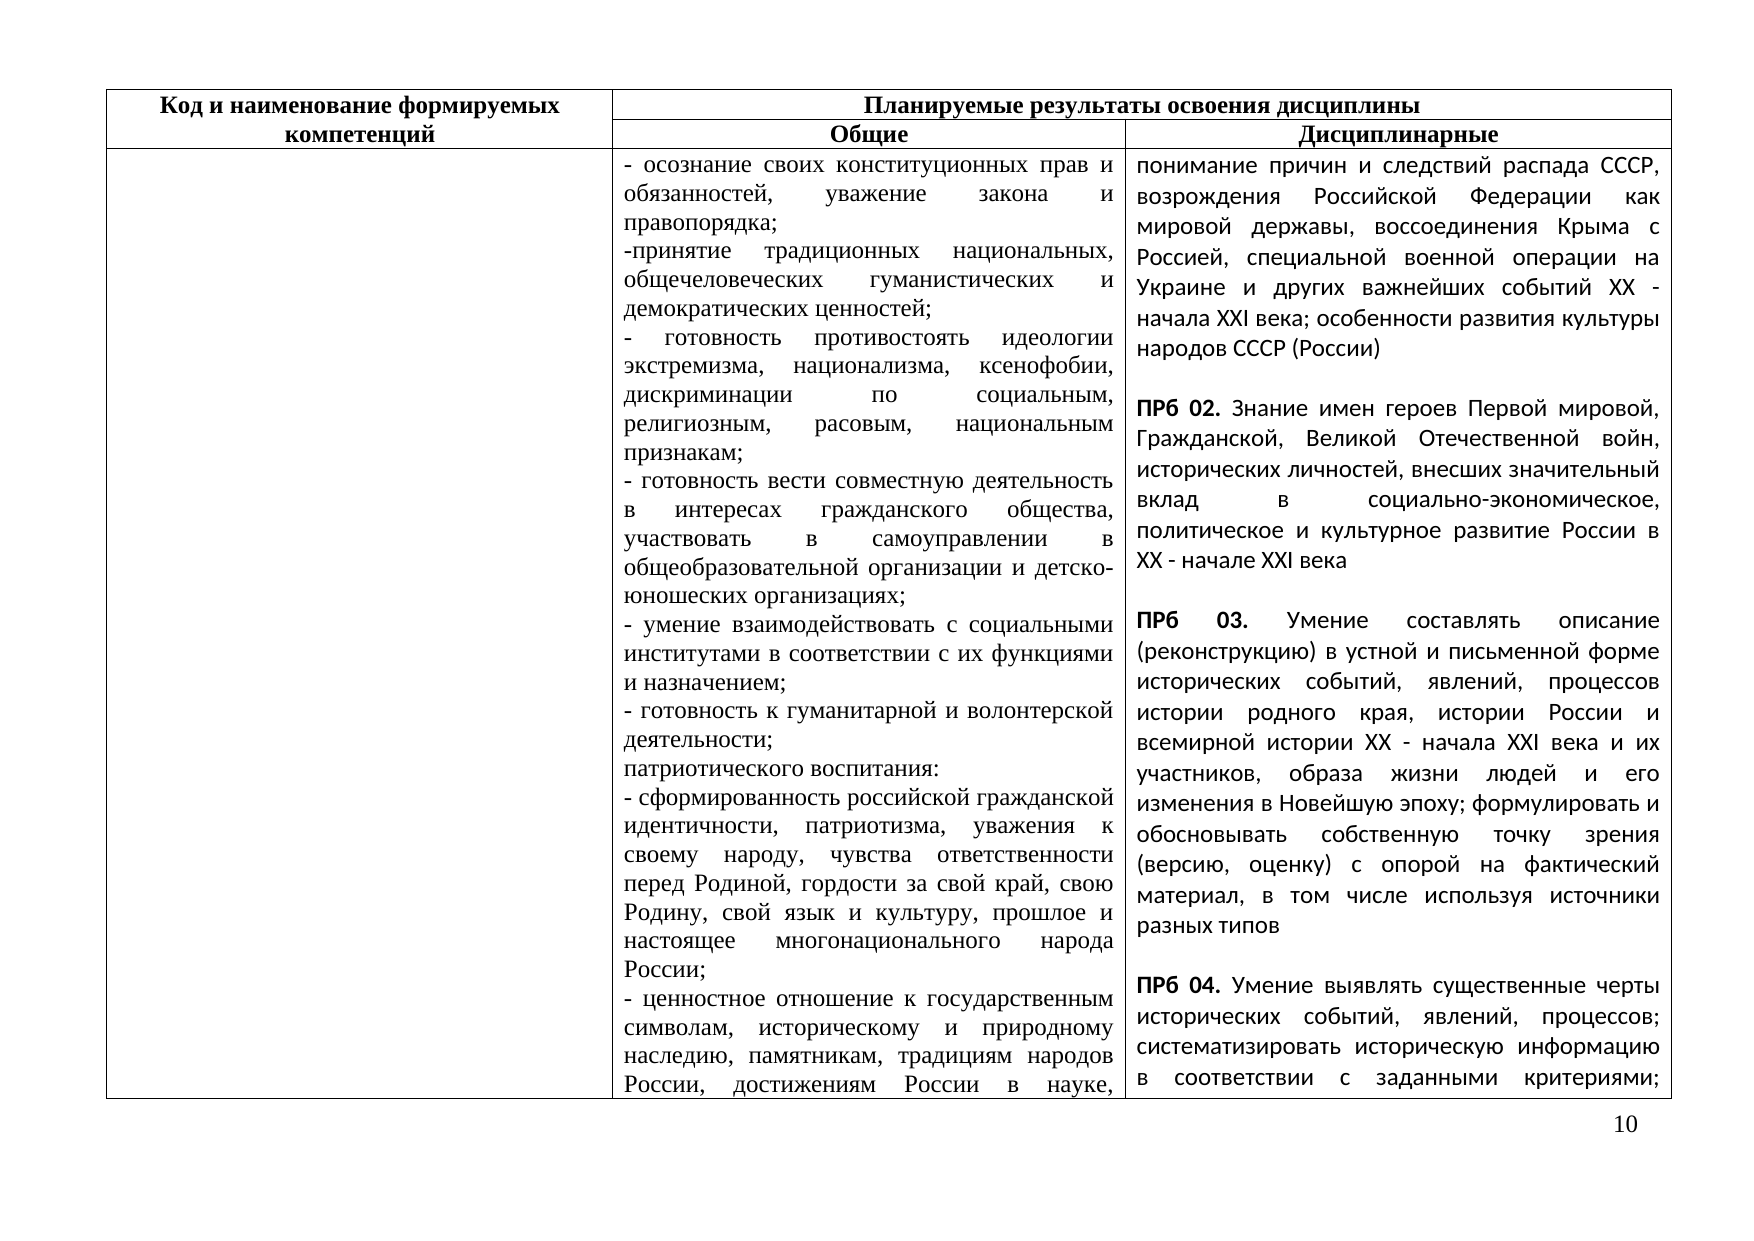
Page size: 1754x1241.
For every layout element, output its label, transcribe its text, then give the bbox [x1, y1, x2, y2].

table_header Планируемые результаты освоения дисциплины [613, 90, 1671, 118]
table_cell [1126, 149, 1671, 1098]
table_cell Общие [613, 120, 1125, 148]
table_cell Дисциплинарные [1126, 120, 1671, 148]
table_header Код и наименование формируемых компетенций [107, 90, 612, 148]
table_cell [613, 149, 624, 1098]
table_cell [107, 149, 612, 1098]
